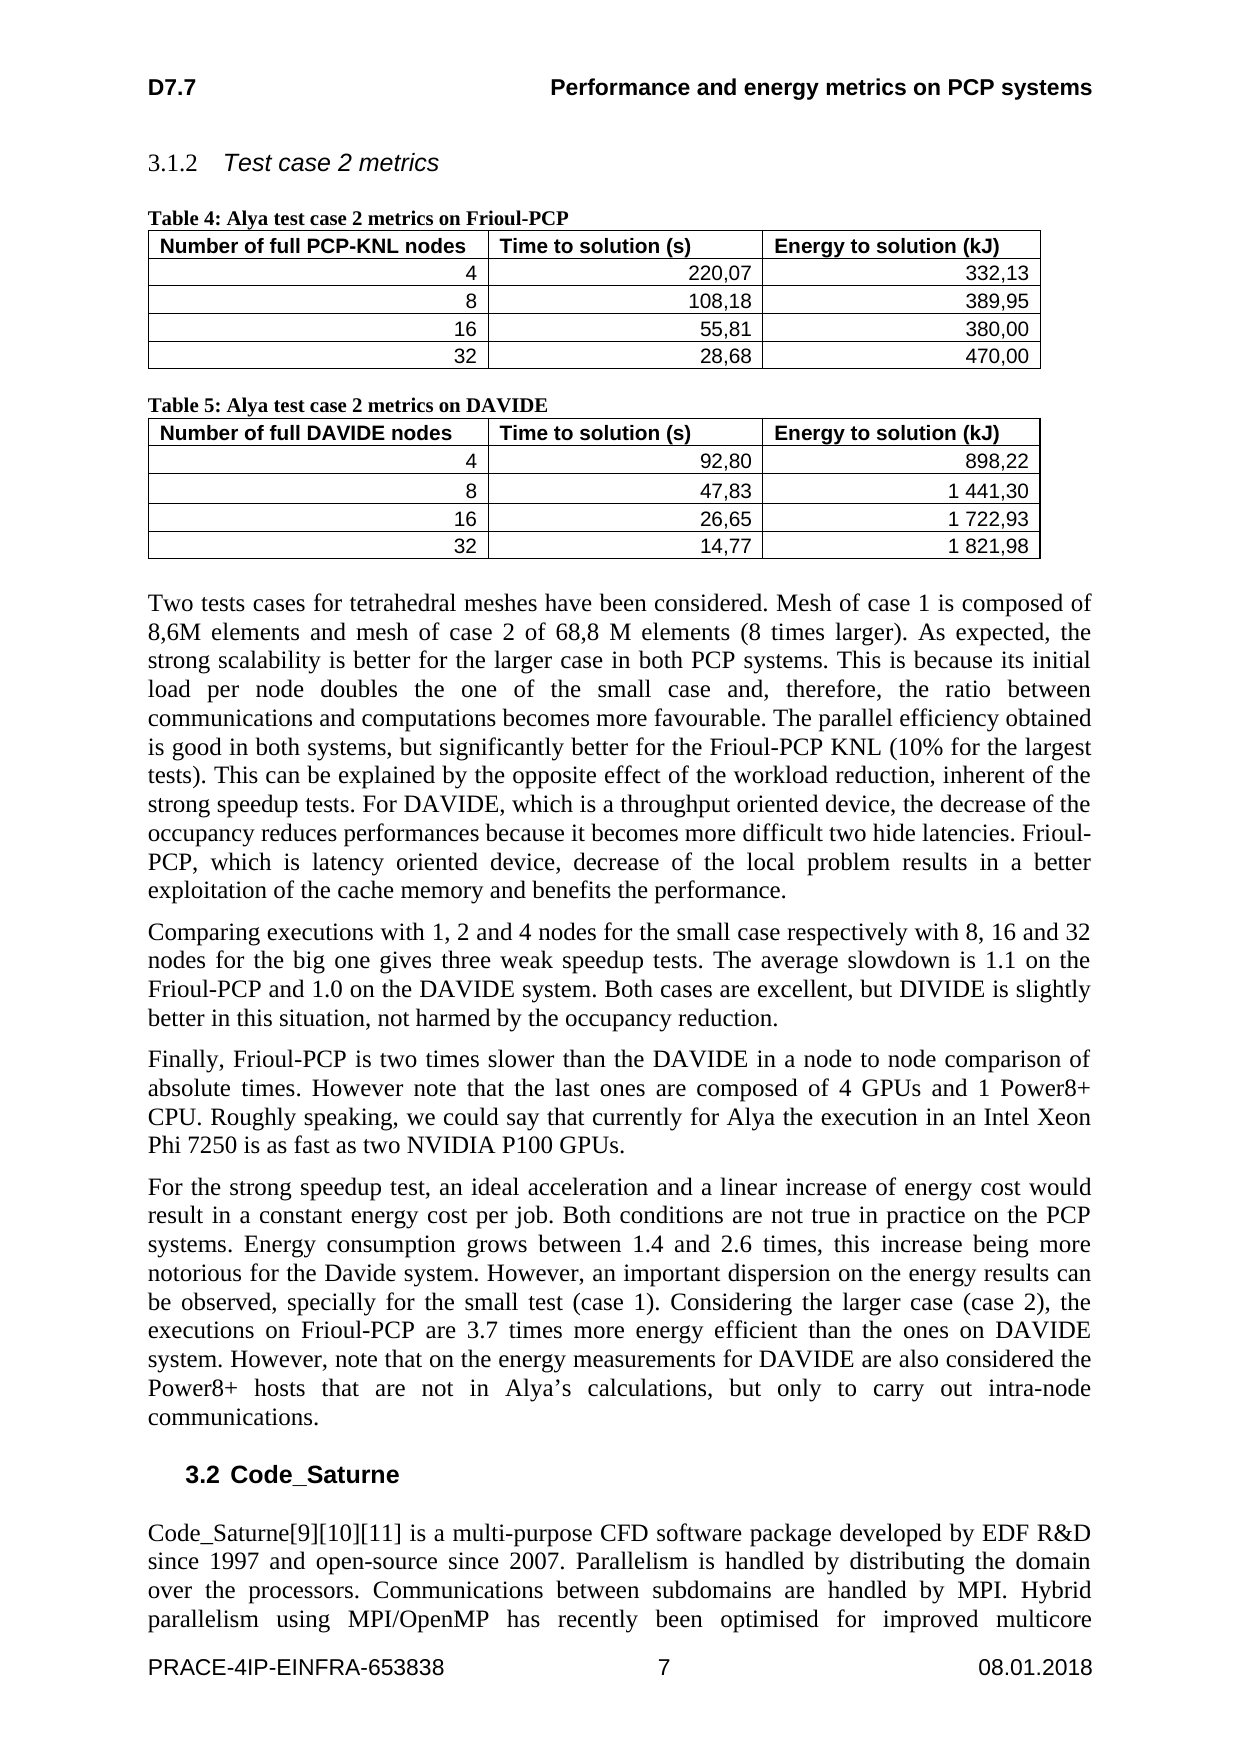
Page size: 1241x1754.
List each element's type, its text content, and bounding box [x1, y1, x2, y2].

text Table 5: Alya test case 2 metrics on DAVIDE [148, 393, 1092, 417]
table_cell 332,13 [763, 259, 1040, 285]
text Two tests cases for tetrahedral meshes have been considered. Mesh of case 1 is composed of 8,6M elements and mesh of case 2 of 68,8 M elements (8 times larger). As expected, the strong scalability is better for the larger case in both PCP systems. This is because its initial load per node doubles the one of the small case and, therefore, the ratio between communications and computations becomes more favourable. The parallel efficiency obtained is good in both systems, but significantly better for the Frioul-PCP KNL (10% for the largest tests). This can be explained by the opposite effect of the workload reduction, inherent of the strong speedup tests. For DAVIDE, which is a throughput oriented device, the decrease of the occupancy reduces performances because it becomes more difficult two hide latencies. Frioul-PCP, which is latency oriented device, decrease of the local problem results in a better exploitation of the cache memory and benefits the performance. [148, 588, 1092, 904]
table_cell 898,22 [763, 446, 1039, 472]
table_cell 32 [149, 342, 488, 368]
table_header Number of full DAVIDE nodes [149, 419, 488, 445]
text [148, 1518, 1092, 1633]
table_cell 16 [149, 504, 488, 531]
subtitle Code_Saturne [185, 1460, 1092, 1488]
table_cell 92,80 [489, 446, 762, 472]
table_cell 1 722,93 [763, 504, 1039, 531]
text Comparing executions with 1, 2 and 4 nodes for the small case respectively with 8, 16 and 32 nodes for the big one gives three weak speedup tests. The average slowdown is 1.1 on the Frioul-PCP and 1.0 on the DAVIDE system. Both cases are excellent, but DIVIDE is slightly better in this situation, not harmed by the occupancy reduction. [148, 917, 1092, 1032]
table_cell 4 [149, 259, 488, 285]
table_header Time to solution (s) [489, 419, 762, 445]
text Table 4: Alya test case 2 metrics on Frioul-PCP [148, 206, 1092, 230]
table_cell 4 [149, 446, 488, 472]
table_cell 8 [149, 474, 488, 503]
table_header Time to solution (s) [489, 231, 762, 257]
table_cell 16 [149, 314, 488, 341]
table_cell 26,65 [489, 504, 762, 531]
table_header Number of full PCP-KNL nodes [149, 231, 488, 257]
table_cell 380,00 [763, 314, 1040, 341]
text For the strong speedup test, an ideal acceleration and a linear increase of energy cost would result in a constant energy cost per job. Both conditions are not true in practice on the PCP systems. Energy consumption grows between 1.4 and 2.6 times, this increase being more notorious for the Davide system. However, an important dispersion on the energy results can be observed, specially for the small test (case 1). Considering the larger case (case 2), the executions on Frioul-PCP are 3.7 times more energy efficient than the ones on DAVIDE system. However, note that on the energy measurements for DAVIDE are also considered the Power8+ hosts that are not in Alya’s calculations, but only to carry out intra-node communications. [148, 1172, 1092, 1431]
table_header Energy to solution (kJ) [763, 231, 1040, 257]
table_cell 1 441,30 [763, 474, 1039, 503]
table_cell 28,68 [489, 342, 762, 368]
table_cell 14,77 [489, 532, 762, 558]
table_cell 32 [149, 532, 488, 558]
table_cell 470,00 [763, 342, 1040, 368]
table_cell 8 [149, 286, 488, 313]
table_header Energy to solution (kJ) [763, 419, 1039, 445]
text Finally, Frioul-PCP is two times slower than the DAVIDE in a node to node comparison of absolute times. However note that the last ones are composed of 4 GPUs and 1 Power8+ CPU. Roughly speaking, we could say that currently for Alya the execution in an Intel Xeon Phi 7250 is as fast as two NVIDIA P100 GPUs. [148, 1044, 1092, 1159]
subtitle Test case 2 metrics [148, 148, 1092, 177]
table_cell 108,18 [489, 286, 762, 313]
table_cell 55,81 [489, 314, 762, 341]
table_cell 389,95 [763, 286, 1040, 313]
table_cell 220,07 [489, 259, 762, 285]
table_cell 1 821,98 [763, 532, 1039, 558]
table_cell 47,83 [489, 474, 762, 503]
